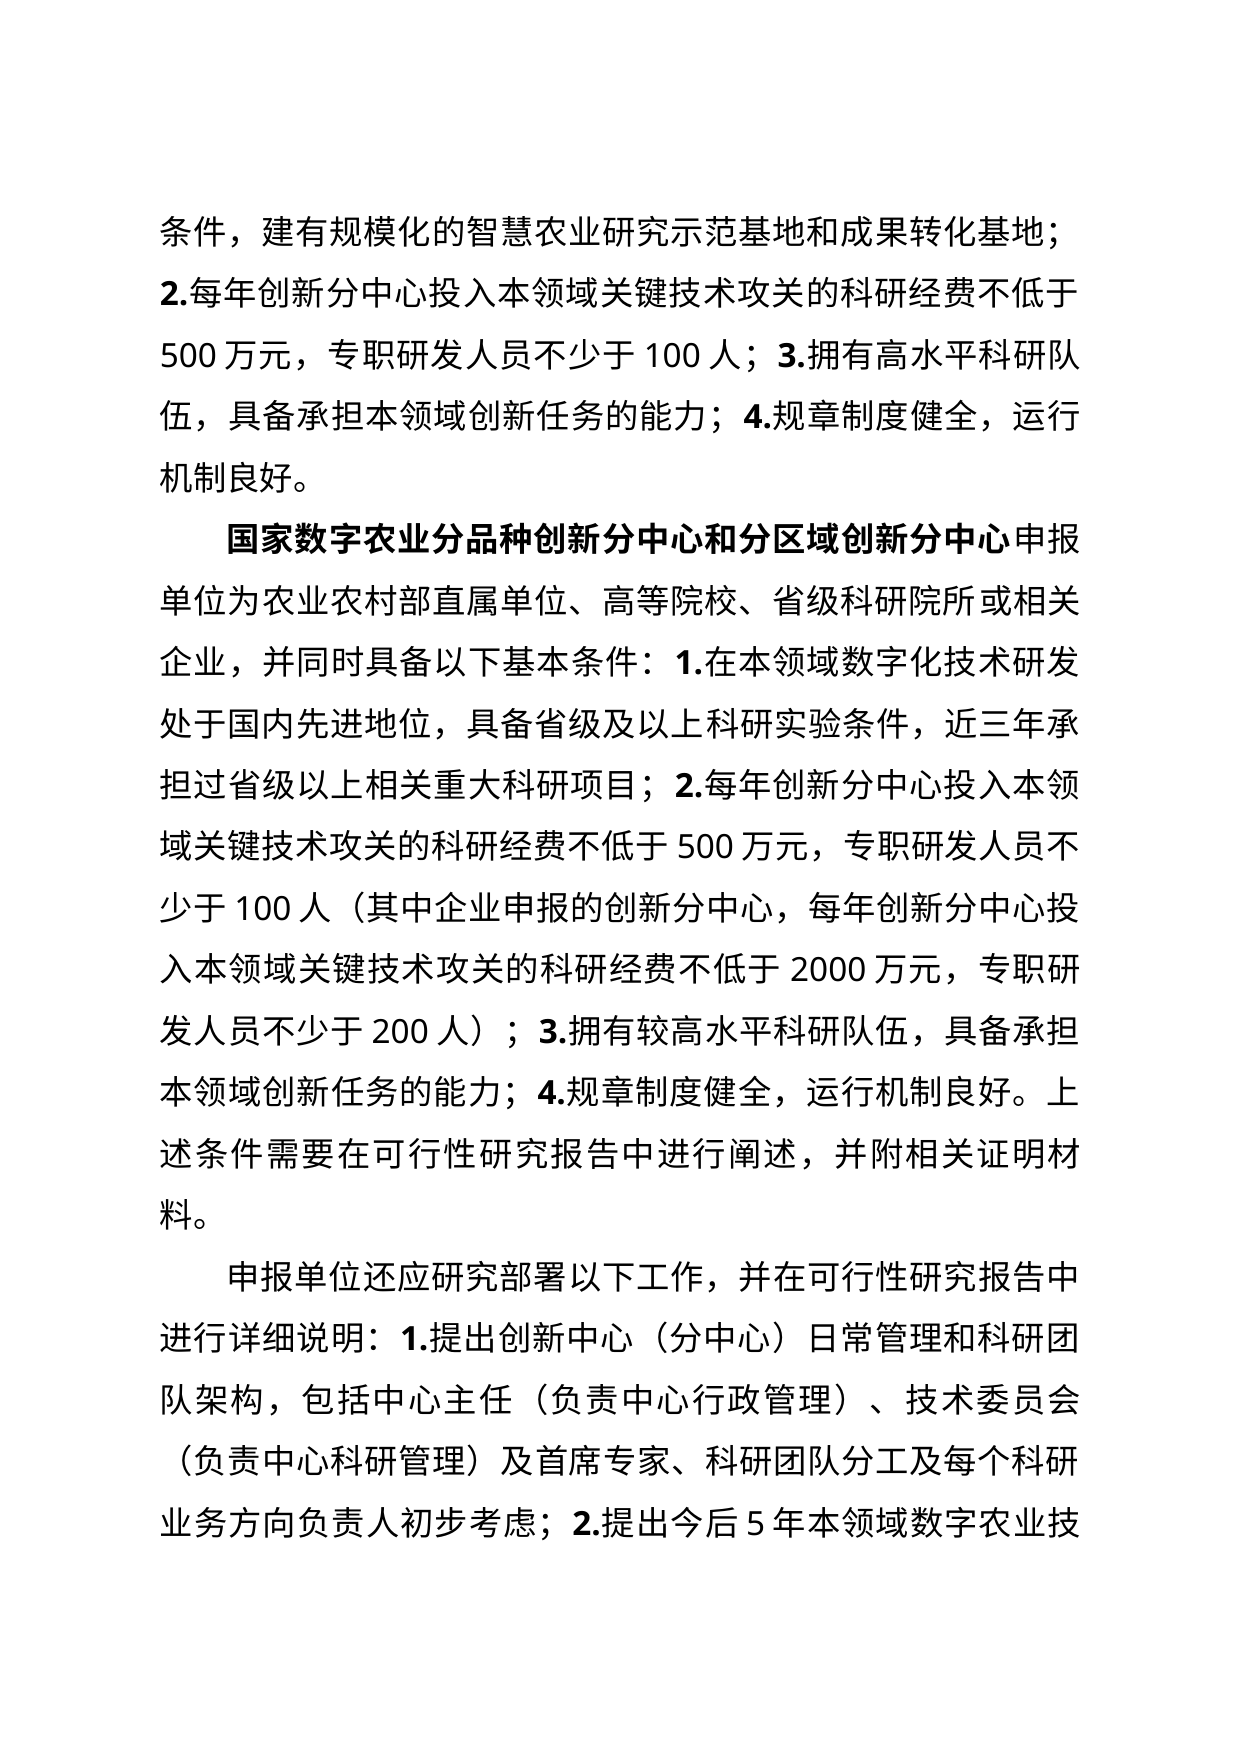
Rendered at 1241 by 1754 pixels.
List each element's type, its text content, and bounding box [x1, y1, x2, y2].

text 国家数字农业分品种创新分中心和分区域创新分中心申报单位为农业农村部直属单位、高等院校、省级科研院所或相关企业，并同时具备以下基本条件：1.在本领域数字化技术研发处于国内先进地位，具备省级及以上科研实验条件，近三年承担过省级以上相关重大科研项目；2.每年创新分中心投入本领域关键技术攻关的科研经费不低于500万元，专职研发人员不少于100人（其中企业申报的创新分中心，每年创新分中心投入本领域关键技术攻关的科研经费不低于2000万元，专职研发人员不少于200人）；3.拥有较高水平科研队伍，具备承担本领域创新任务的能力；4.规章制度健全，运行机制良好。上述条件需要在可行性研究报告中进行阐述，并附相关证明材料。 [159, 502, 1081, 1240]
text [159, 195, 1081, 502]
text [159, 1240, 1081, 1547]
